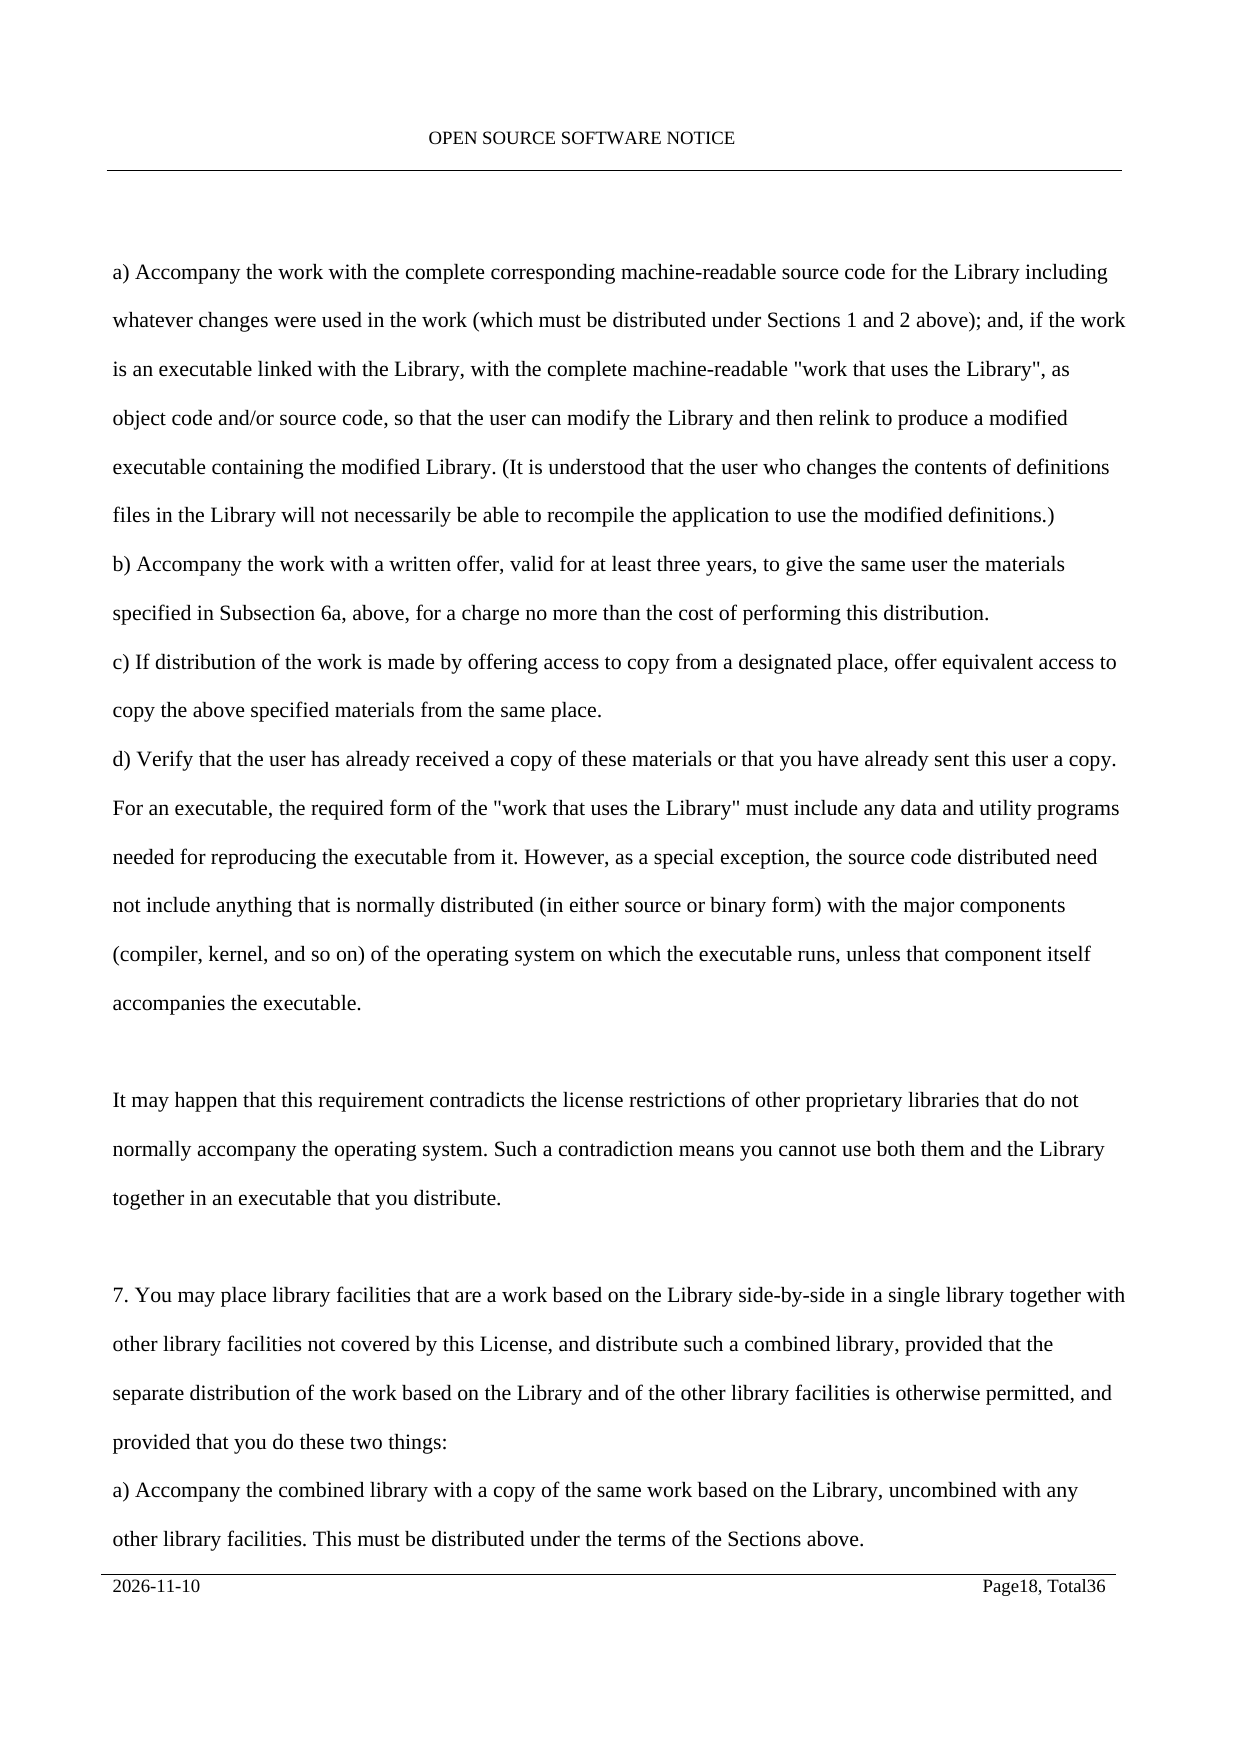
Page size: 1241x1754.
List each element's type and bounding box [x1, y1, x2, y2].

text [112, 206, 1128, 1555]
